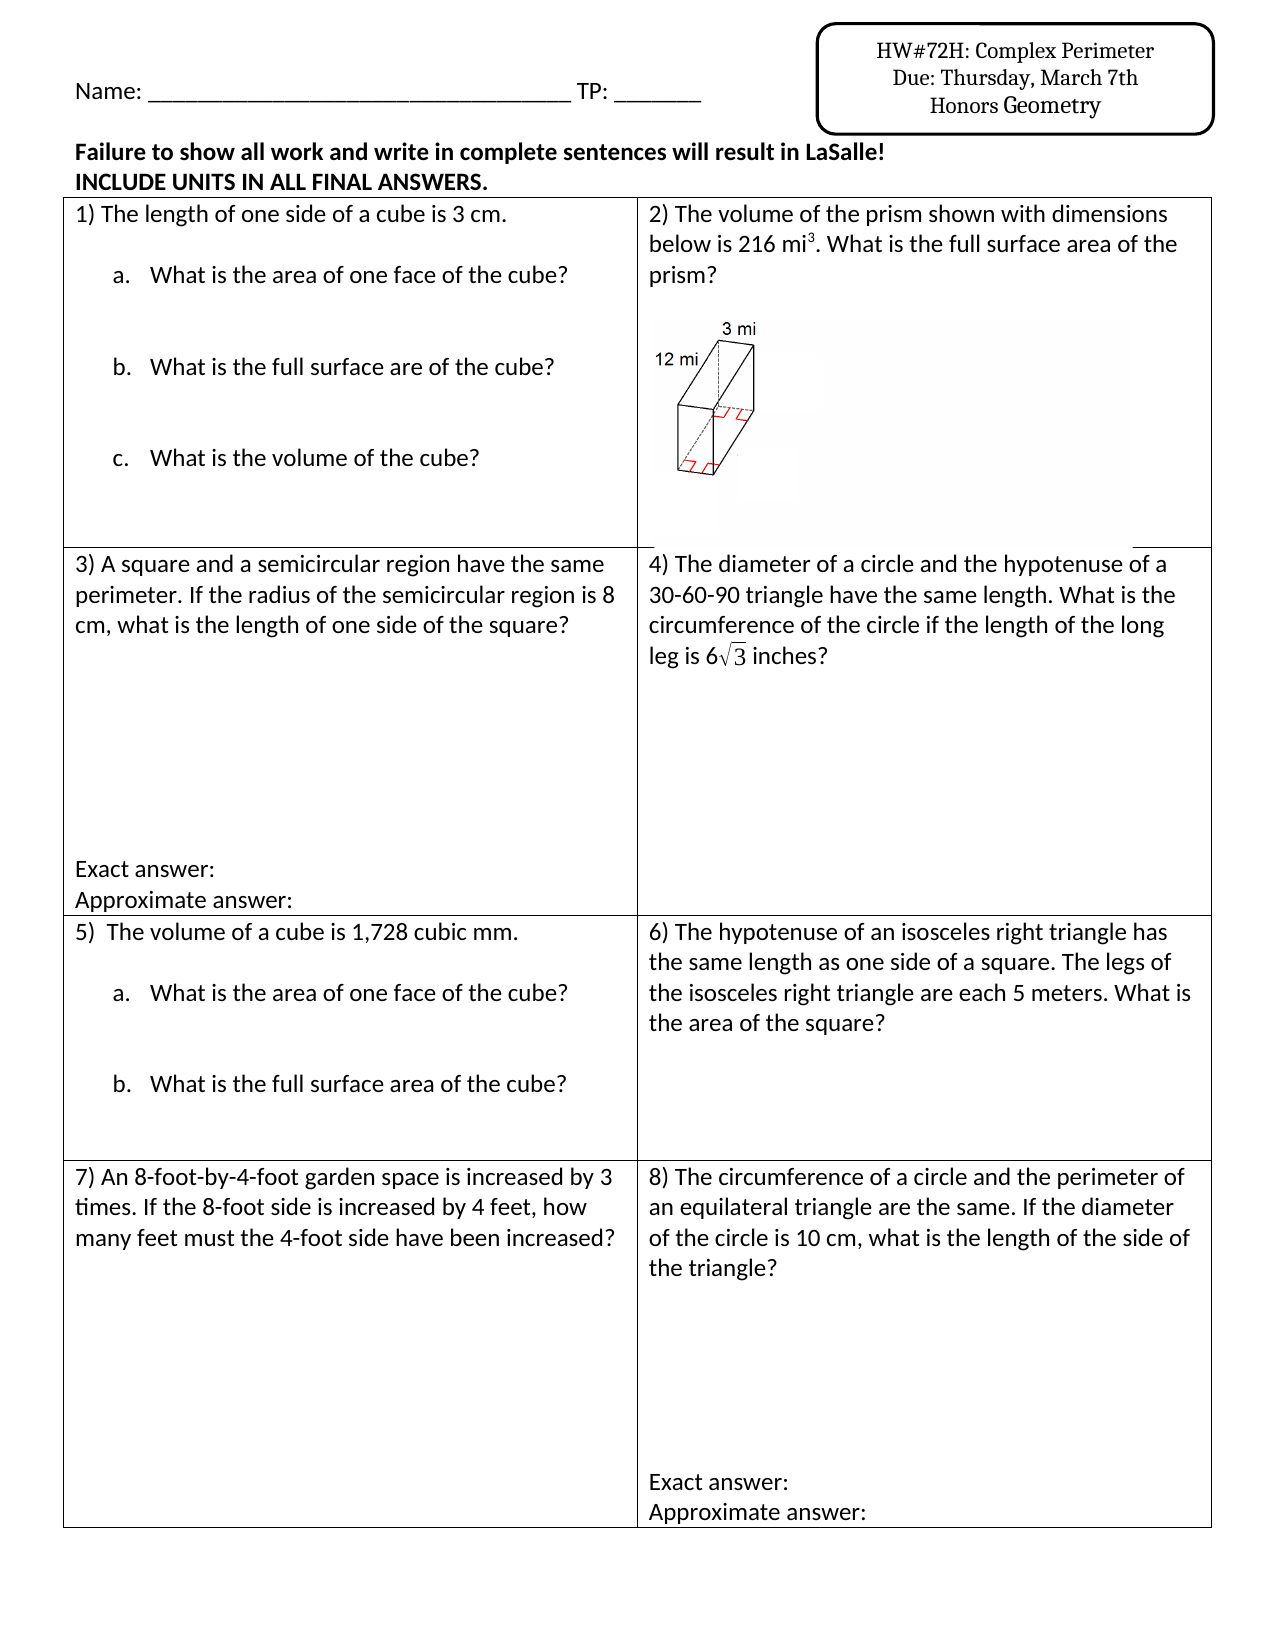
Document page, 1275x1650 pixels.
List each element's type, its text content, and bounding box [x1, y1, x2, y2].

table_cell 7) An 8-foot-by-4-foot garden space is increased by 3 times. If the 8-foot side is increased by 4 feet, how many feet must the 4-foot side have been increased? [64, 1161, 637, 1527]
table_cell 4) The diameter of a circle and the hypotenuse of a 30-60-90 triangle have the same length. What is the circumference of the circle if the length of the long leg is 6 inches? [638, 548, 1211, 914]
text INCLUDE UNITS IN ALL FINAL ANSWERS. [75, 167, 1200, 197]
picture [654, 320, 1133, 548]
text Name: __________________________________ TP: _______ [75, 75, 815, 106]
text Failure to show all work and write in complete sentences will result in LaSalle! [75, 136, 1200, 167]
table_header 2) The volume of the prism shown with dimensions below is 216 mi3. What is the full surface area of the prism? [638, 198, 1211, 547]
table_header 1) The length of one side of a cube is 3 cm. What is the area of one face of the cube? What is the full surface are of the cube? What is the volume of the cube? [64, 198, 637, 547]
table_cell 6) The hypotenuse of an isosceles right triangle has the same length as one side of a square. The legs of the isosceles right triangle are each 5 meters. What is the area of the square? [638, 916, 1211, 1160]
table_cell 8) The circumference of a circle and the perimeter of an equilateral triangle are the same. If the diameter of the circle is 10 cm, what is the length of the side of the triangle? Exact answer: Approximate answer: [638, 1161, 1211, 1527]
table_cell 3) A square and a semicircular region have the same perimeter. If the radius of the semicircular region is 8 cm, what is the length of one side of the square? Exact answer: Approximate answer: [64, 548, 637, 914]
table_cell 5) The volume of a cube is 1,728 cubic mm. What is the area of one face of the cube? What is the full surface area of the cube? [64, 916, 637, 1160]
